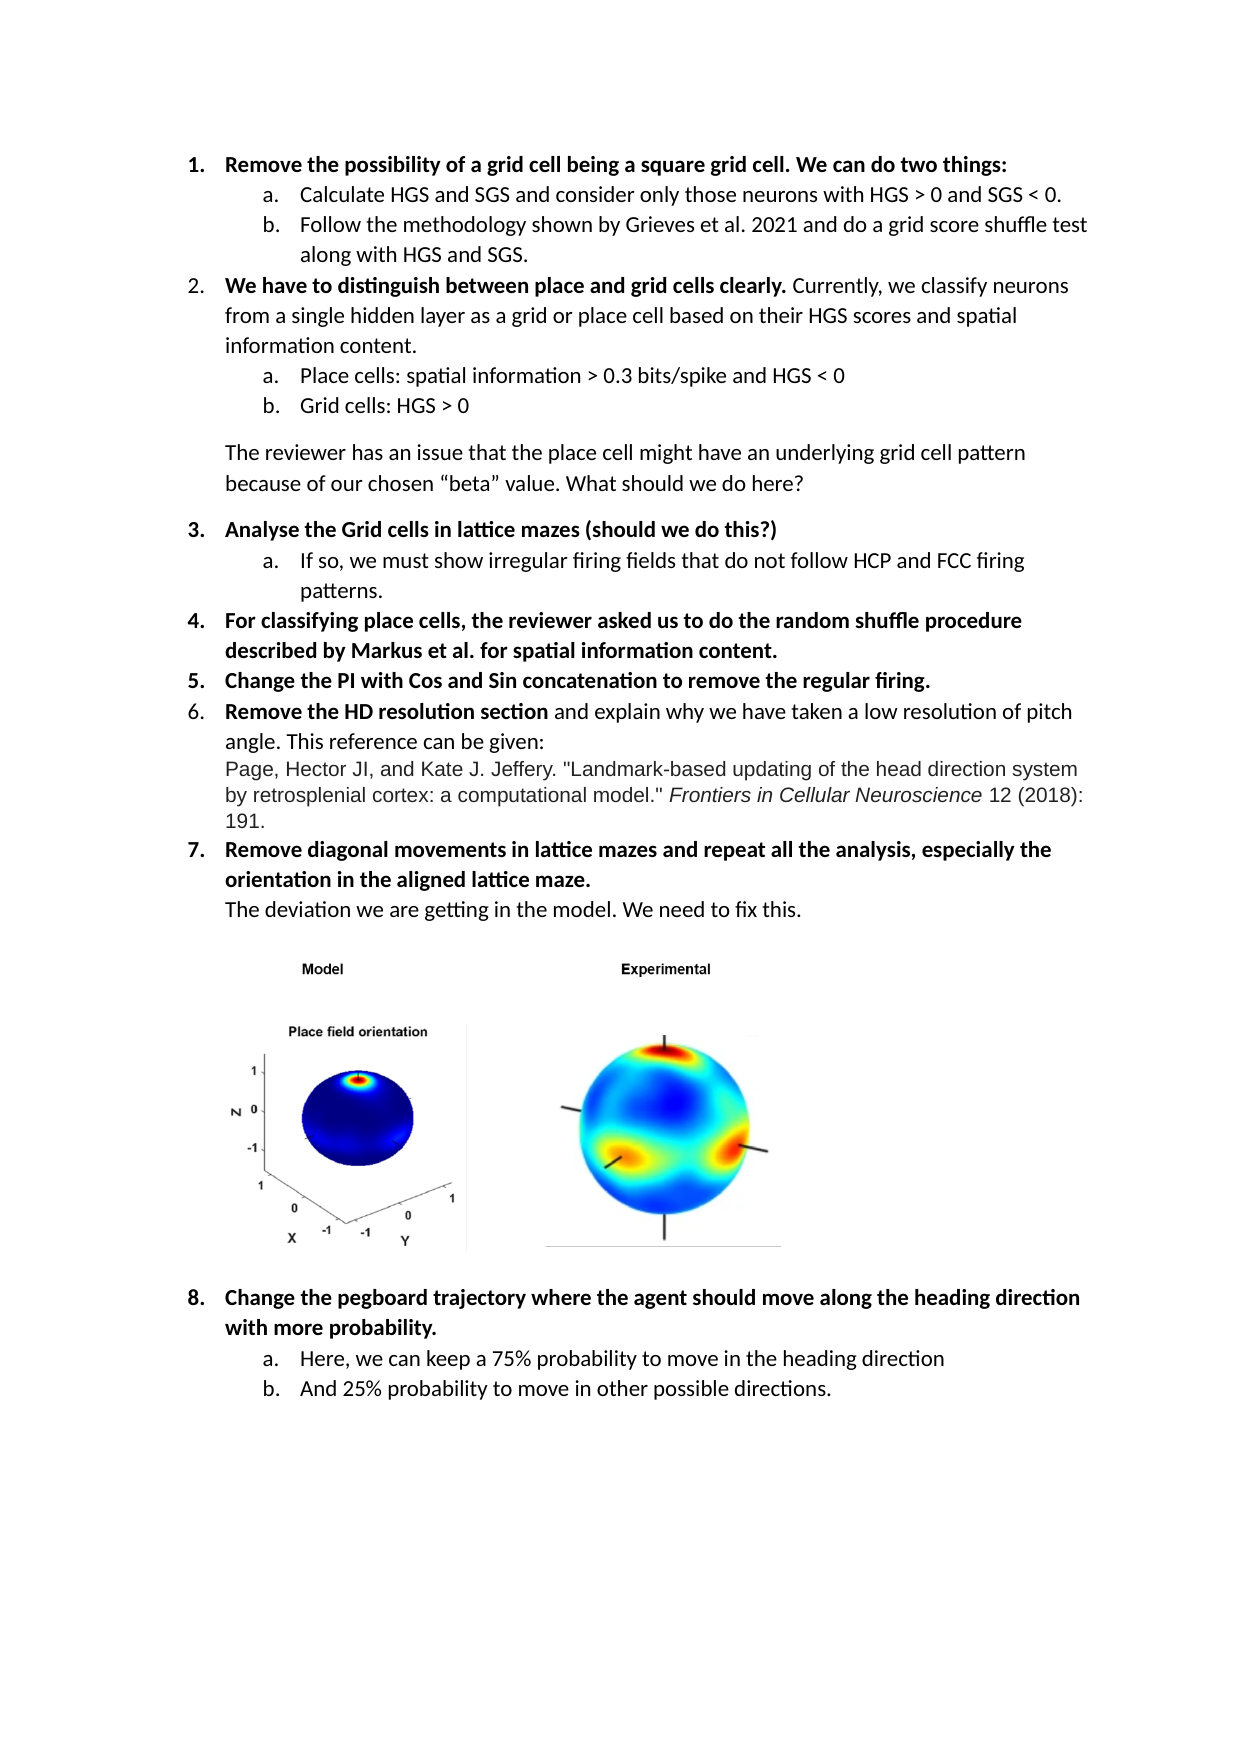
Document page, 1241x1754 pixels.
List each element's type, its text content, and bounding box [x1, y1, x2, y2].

list Remove the HD resolution section and explain why we have taken a low resolution of pitch angle. This reference can be given: [187, 697, 1090, 755]
list Place cells: spatial information > 0.3 bits/spike and HGS < 0 [262, 361, 1090, 389]
list Page, Hector JI, and Kate J. Jeffery. "Landmark-based updating of the head direction system by retrosplenial cortex: a computational model." Frontiers in Cellular Neuroscience 12 (2018): 191. [225, 757, 1090, 833]
list Calculate HGS and SGS and consider only those neurons with HGS > 0 and SGS < 0. [262, 180, 1090, 208]
list Remove diagonal movements in lattice mazes and repeat all the analysis, especially the orientation in the aligned lattice maze. [187, 835, 1090, 893]
picture [225, 955, 782, 1251]
list Remove the possibility of a grid cell being a square grid cell. We can do two things: [187, 150, 1090, 178]
list Here, we can keep a 75% probability to move in the heading direction [262, 1344, 1090, 1372]
list Change the PI with Cos and Sin concatenation to remove the regular firing. [187, 667, 1090, 695]
list And 25% probability to move in other possible directions. [262, 1374, 1090, 1402]
list Follow the methodology shown by Grieves et al. 2021 and do a grid score shuffle test along with HGS and SGS. [262, 210, 1090, 269]
text The reviewer has an issue that the place cell might have an underlying grid cell pattern because of our chosen “beta” value. What should we do here? [225, 438, 1090, 497]
list The deviation we are getting in the model. We need to fix this. [225, 895, 1090, 923]
list If so, we must show irregular firing fields that do not follow HCP and FCC firing patterns. [262, 546, 1090, 604]
list Grid cells: HGS > 0 [262, 392, 1090, 420]
list Change the pegboard trajectory where the agent should move along the heading direction with more probability. [187, 1283, 1090, 1342]
list We have to distinguish between place and grid cells clearly. Currently, we classify neurons from a single hidden layer as a grid or place cell based on their HGS scores and spatial information content. [187, 271, 1090, 359]
list Analyse the Grid cells in lattice mazes (should we do this?) [187, 516, 1090, 544]
list For classifying place cells, the reviewer asked us to do the random shuffle procedure described by Markus et al. for spatial information content. [187, 606, 1090, 664]
